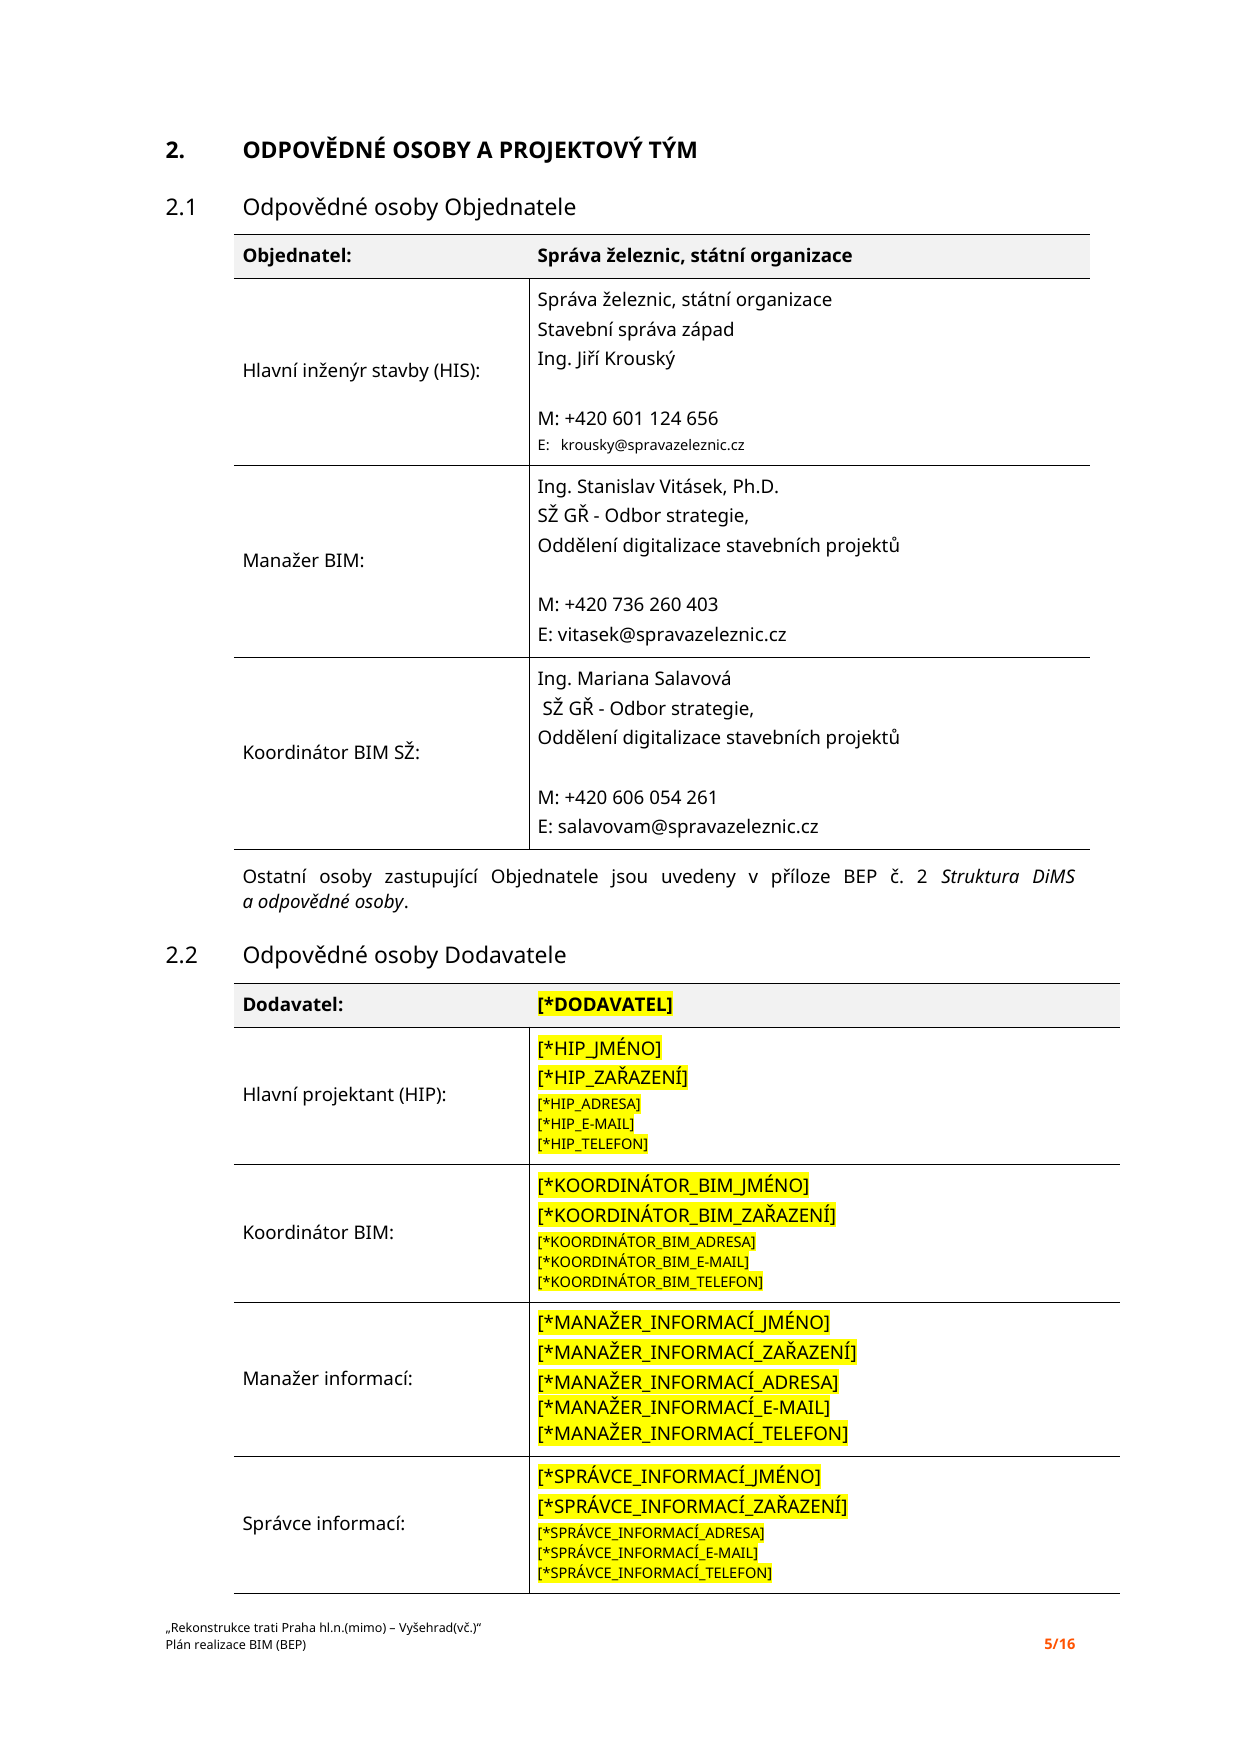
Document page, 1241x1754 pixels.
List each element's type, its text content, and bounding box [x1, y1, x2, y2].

table_cell Správa železnic, státní organizace Stavební správa západ Ing. Jiří Krouský M: +420 601 124 656 E: krousky@spravazeleznic.cz [530, 279, 1090, 465]
table_cell [*SPRÁVCE_INFORMACÍ_JMÉNO] [*SPRÁVCE_INFORMACÍ_ZAŘAZENÍ] [*SPRÁVCE_INFORMACÍ_ADRESA] [*SPRÁVCE_INFORMACÍ_E-MAIL] [*SPRÁVCE_INFORMACÍ_TELEFON] [530, 1457, 1120, 1593]
table_cell Manažer informací: [234, 1303, 529, 1456]
table_header [*DODAVATEL] [529, 984, 1120, 1027]
text Odpovědné osoby a Projektový tým [165, 134, 1075, 166]
table_cell [*MANAŽER_INFORMACÍ_JMÉNO] [*MANAŽER_INFORMACÍ_ZAŘAZENÍ] [*MANAŽER_INFORMACÍ_ADRESA] [*MANAŽER_INFORMACÍ_E-MAIL] [*MANAŽER_INFORMACÍ_TELEFON] [530, 1303, 1120, 1456]
table_cell Koordinátor BIM: [234, 1165, 529, 1301]
table_cell Koordinátor BIM SŽ: [234, 658, 529, 849]
table_cell Hlavní inženýr stavby (HIS): [234, 279, 529, 465]
table_header Správa železnic, státní organizace [529, 235, 1090, 278]
table_cell [*HIP_JMÉNO] [*HIP_ZAŘAZENÍ] [*HIP_ADRESA] [*HIP_E-MAIL] [*HIP_TELEFON] [530, 1028, 1120, 1164]
table_header Objednatel: [234, 235, 529, 278]
table_cell Hlavní projektant (HIP): [234, 1028, 529, 1164]
table_cell Manažer BIM: [234, 466, 529, 657]
text Odpovědné osoby Dodavatele [165, 939, 1075, 970]
table_cell Správce informací: [234, 1457, 529, 1593]
table_cell [*KOORDINÁTOR_BIM_JMÉNO] [*KOORDINÁTOR_BIM_ZAŘAZENÍ] [*KOORDINÁTOR_BIM_ADRESA] [*KOORDINÁTOR_BIM_E-MAIL] [*KOORDINÁTOR_BIM_TELEFON] [530, 1165, 1120, 1301]
table_cell Ing. Mariana Salavová SŽ GŘ - Odbor strategie, Oddělení digitalizace stavebních projektů M: +420 606 054 261 E: salavovam@spravazeleznic.cz [530, 658, 1090, 849]
text Ostatní osoby zastupující Objednatele jsou uvedeny v příloze BEP č. 2 Struktura DiMS a odpovědné osoby. [242, 863, 1075, 914]
table_header Dodavatel: [234, 984, 529, 1027]
table_cell Ing. Stanislav Vitásek, Ph.D. SŽ GŘ - Odbor strategie, Oddělení digitalizace stavebních projektů M: +420 736 260 403 E: vitasek@spravazeleznic.cz [530, 466, 1090, 657]
text Odpovědné osoby Objednatele [165, 191, 1075, 222]
